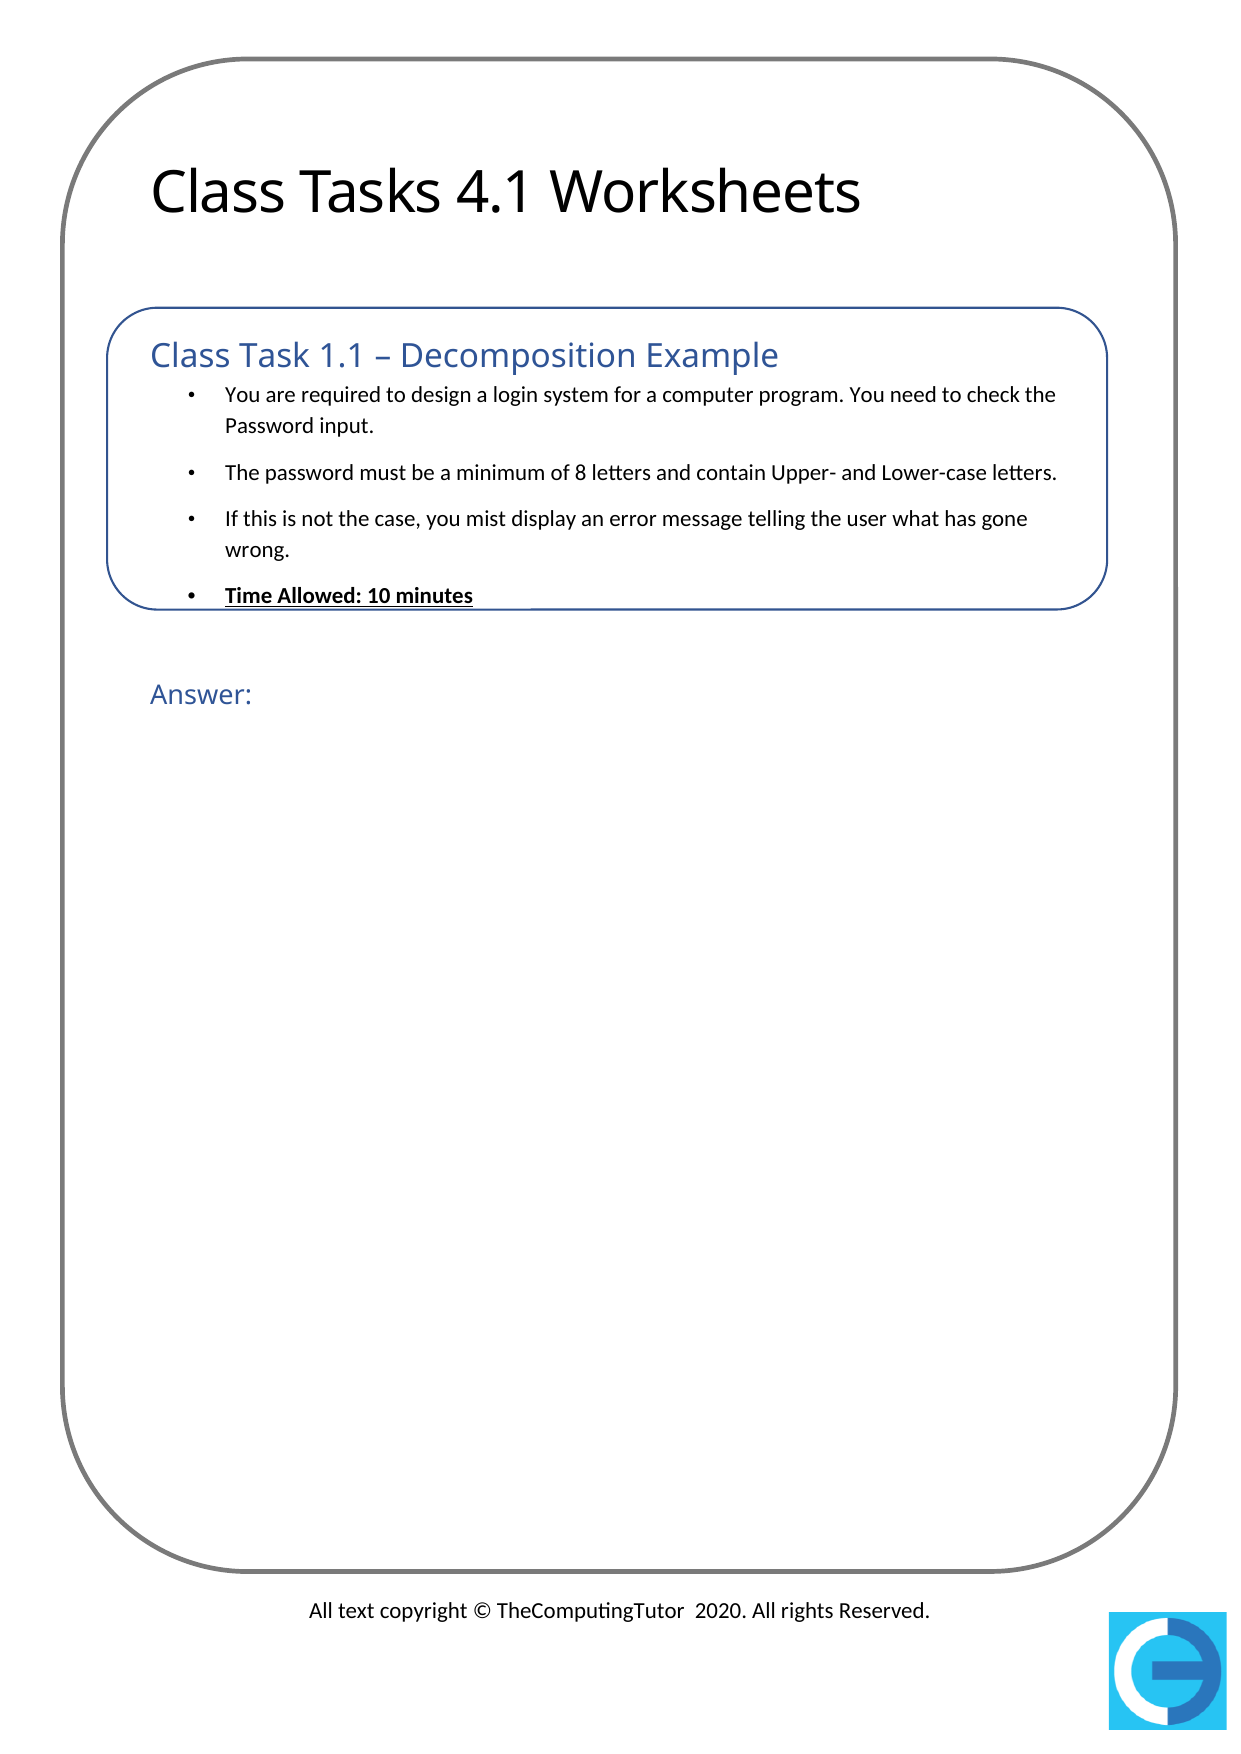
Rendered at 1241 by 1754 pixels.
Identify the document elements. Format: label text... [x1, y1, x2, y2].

subtitle Class Task 1.1 – Decomposition Example [150, 332, 1090, 377]
list If this is not the case, you mist display an error message telling the user what has gone wrong. [187, 504, 1090, 563]
subtitle Answer: [150, 675, 1090, 712]
title Class Tasks 4.1 Worksheets [150, 150, 1090, 229]
list The password must be a minimum of 8 letters and contain Upper- and Lower-case letters. [187, 458, 1090, 486]
picture [1108, 1612, 1227, 1730]
list You are required to design a login system for a computer program. You need to check the Password input. [187, 381, 1090, 439]
list Time Allowed: 10 minutes [187, 582, 1090, 608]
